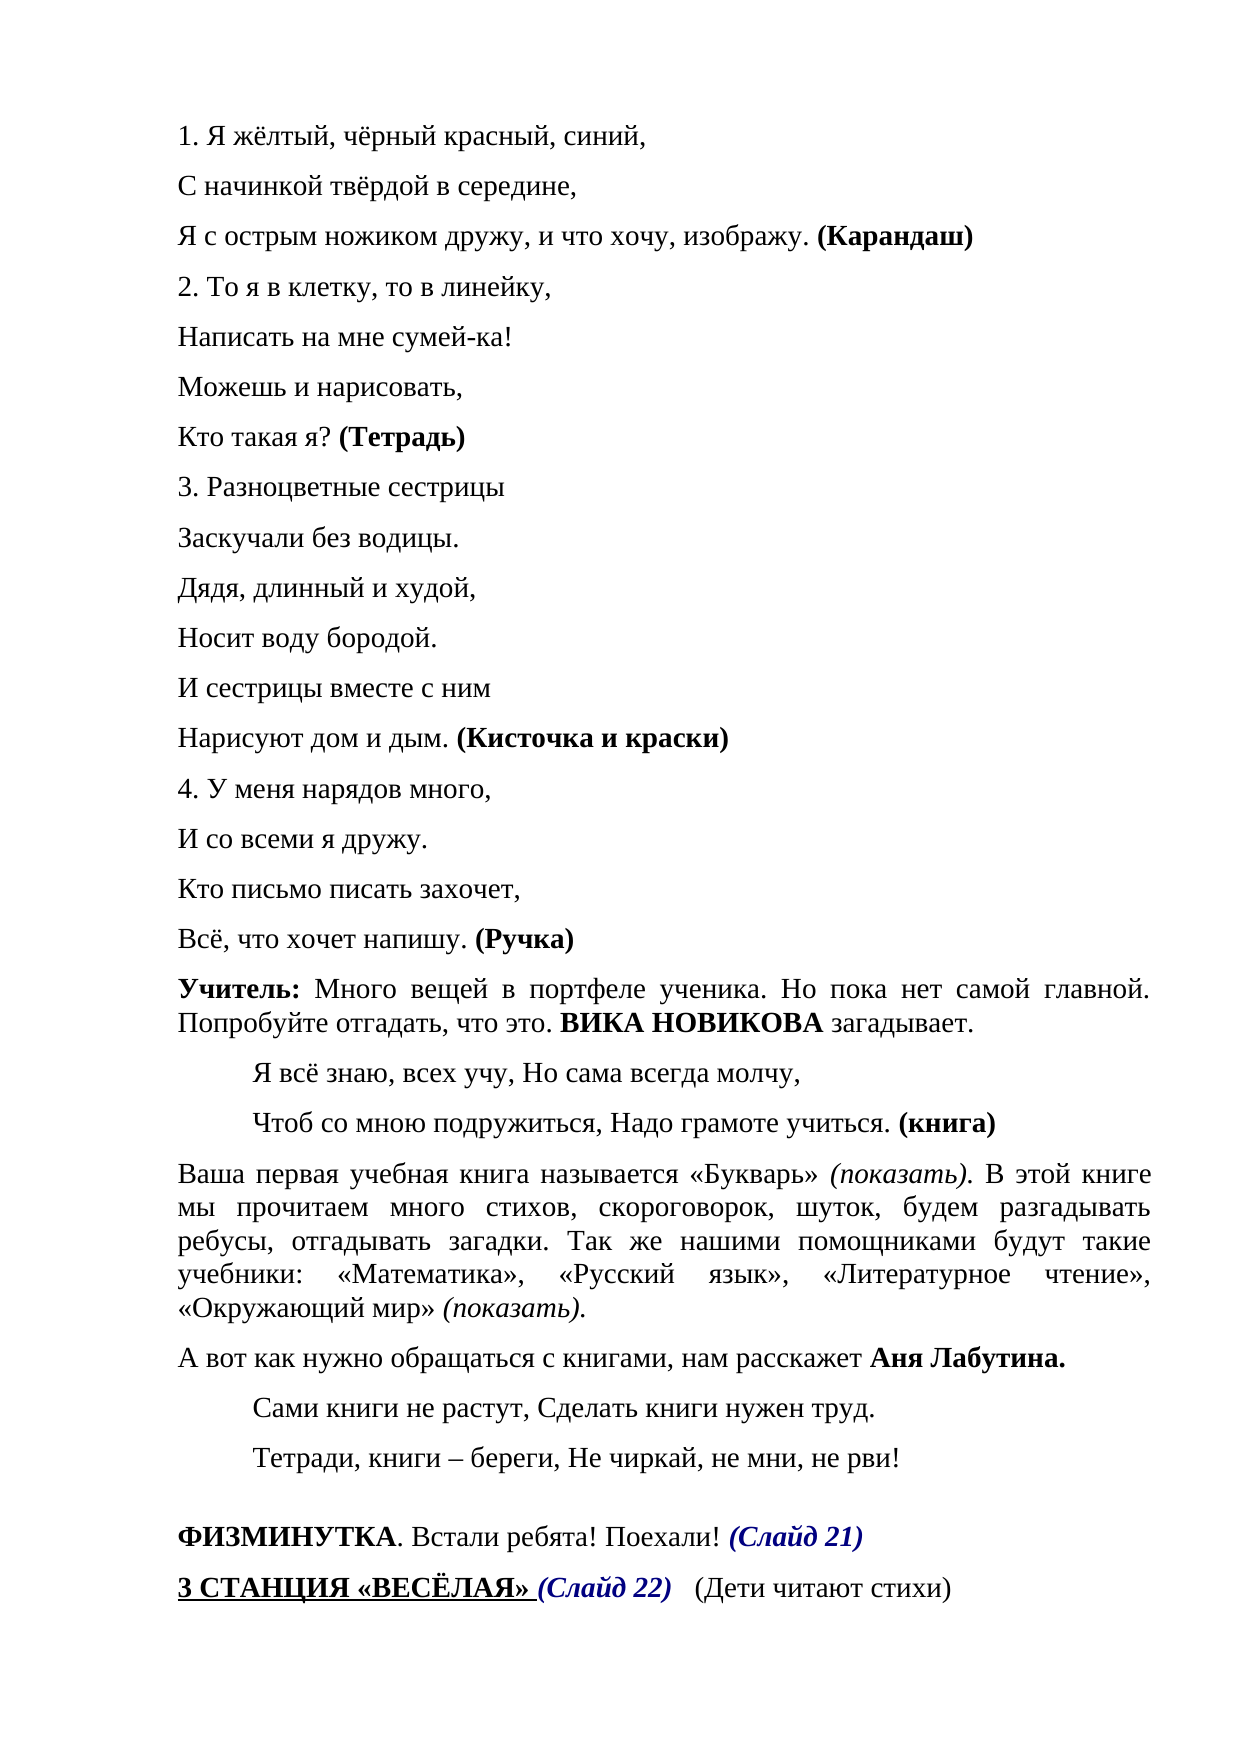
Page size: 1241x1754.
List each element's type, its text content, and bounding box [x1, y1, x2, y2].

text С начинкой твёрдой в середине, [177, 168, 1152, 202]
text А вот как нужно обращаться с книгами, нам расскажет Аня Лабутина. [177, 1340, 1152, 1374]
text Тетради, книги – береги, Не чиркай, не мни, не рви! [177, 1441, 1152, 1474]
text Написать на мне сумей-ка! [177, 319, 1152, 352]
text Ваша первая учебная книга называется «Букварь» (показать). В этой книге мы прочитаем много стихов, скороговорок, шуток, будем разгадывать ребусы, отгадывать загадки. Так же нашими помощниками будут такие учебники: «Математика», «Русский язык», «Литературное чтение», «Окружающий мир» (показать). [177, 1156, 1152, 1323]
text 1. Я жёлтый, чёрный красный, синий, [177, 118, 1152, 152]
text Всё, что хочет напишу. (Ручка) [177, 921, 1152, 955]
text Дядя, длинный и худой, [177, 570, 1152, 603]
text Нарисуют дом и дым. (Кисточка и краски) [177, 721, 1152, 754]
text 4. У меня нарядов много, [177, 771, 1152, 804]
text Сами книги не растут, Сделать книги нужен труд. [177, 1390, 1152, 1424]
text Заскучали без водицы. [177, 520, 1152, 553]
text Кто письмо писать захочет, [177, 871, 1152, 905]
text Я с острым ножиком дружу, и что хочу, изображу. (Карандаш) [177, 218, 1152, 252]
text 3. Разноцветные сестрицы [177, 469, 1152, 503]
text Учитель: Много вещей в портфеле ученика. Но пока нет самой главной. Попробуйте отгадать, что это. ВИКА НОВИКОВА загадывает. [177, 972, 1152, 1039]
text 2. То я в клетку, то в линейку, [177, 269, 1152, 302]
text И со всеми я дружу. [177, 821, 1152, 854]
text Носит воду бородой. [177, 620, 1152, 654]
text Чтоб со мною подружиться, Надо грамоте учиться. (книга) [177, 1106, 1152, 1139]
text И сестрицы вместе с ним [177, 670, 1152, 704]
text Я всё знаю, всех учу, Но сама всегда молчу, [177, 1055, 1152, 1089]
text 3 СТАНЦИЯ «ВЕСЁЛАЯ» (Слайд 22) (Дети читают стихи) [177, 1570, 1152, 1603]
text Кто такая я? (Тетрадь) [177, 419, 1152, 453]
text ФИЗМИНУТКА. Встали ребята! Поехали! (Слайд 21) [177, 1519, 1152, 1553]
text Можешь и нарисовать, [177, 369, 1152, 403]
